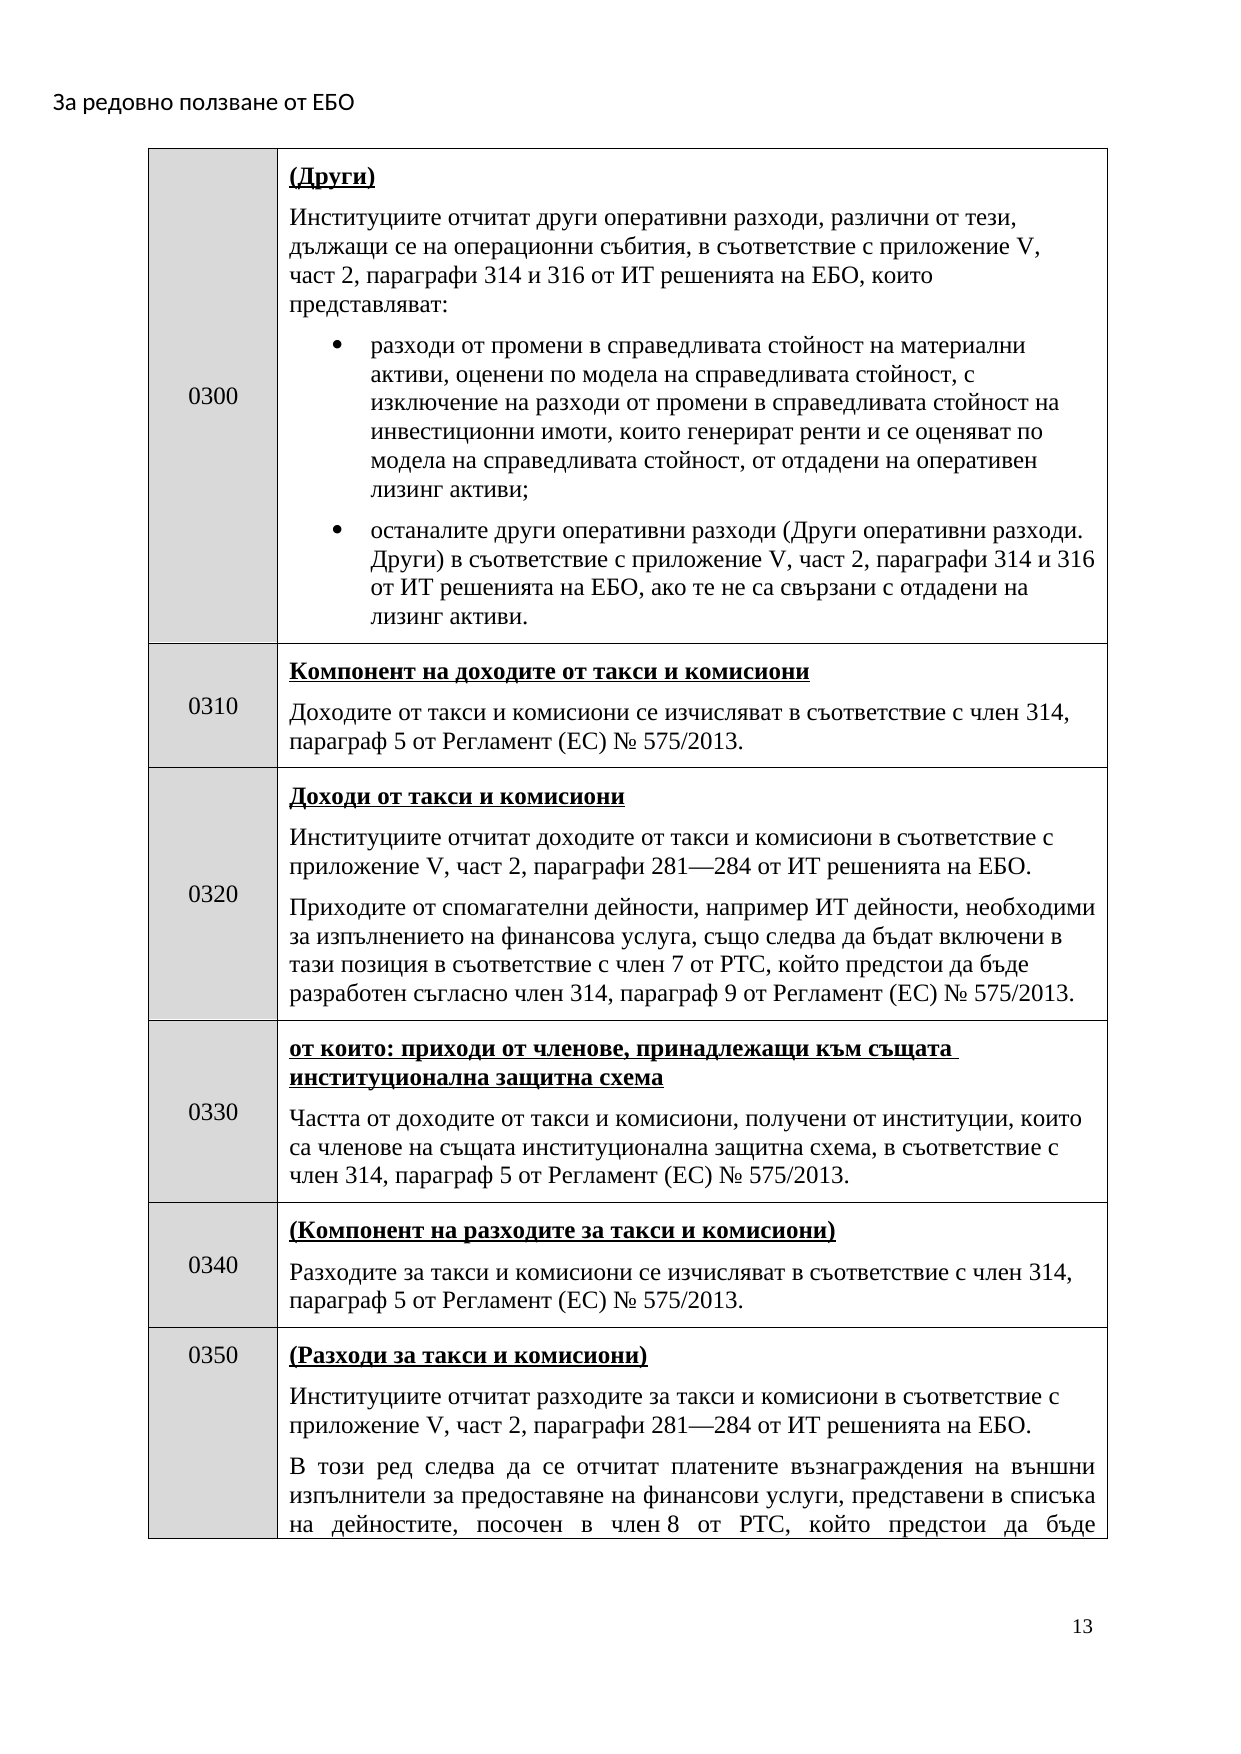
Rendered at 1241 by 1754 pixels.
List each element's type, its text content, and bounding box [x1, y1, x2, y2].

table_cell 0300 [149, 149, 277, 642]
table_cell 0330 [149, 1021, 277, 1202]
table_cell (Други) Институциите отчитат други оперативни разходи, различни от тези, дължащи се на операционни събития, в съответствие с приложение V, част 2, параграфи 314 и 316 от ИТ решенията на ЕБО, които представляват: разходи от промени в справедливата стойност на материални активи, оценени по модела на справедливата стойност, с изключение на разходи от промени в справедливата стойност на инвестиционни имоти, които генерират ренти и се оценяват по модела на справедливата стойност, от отдадени на оперативен лизинг активи; останалите други оперативни разходи (Други оперативни разходи. Други) в съответствие с приложение V, част 2, параграфи 314 и 316 от ИТ решенията на ЕБО, ако те не са свързани с отдадени на лизинг активи. [278, 149, 1107, 642]
table_cell от които: приходи от членове, принадлежащи към същата институционална защитна схема Частта от доходите от такси и комисиони, получени от институции, които са членове на същата институционална защитна схема, в съответствие с член 314, параграф 5 от Регламент (ЕС) № 575/2013. [278, 1021, 1107, 1202]
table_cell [278, 1328, 1107, 1538]
table_cell 0350 [149, 1328, 277, 1538]
table_cell 0340 [149, 1203, 277, 1327]
table_cell 0320 [149, 768, 277, 1019]
table_cell 0310 [149, 644, 277, 767]
table_cell Компонент на доходите от такси и комисиони Доходите от такси и комисиони се изчисляват в съответствие с член 314, параграф 5 от Регламент (ЕС) № 575/2013. [278, 644, 1107, 767]
table_cell (Компонент на разходите за такси и комисиони) Разходите за такси и комисиони се изчисляват в съответствие с член 314, параграф 5 от Регламент (ЕС) № 575/2013. [278, 1203, 1107, 1327]
table_cell Доходи от такси и комисиони Институциите отчитат доходите от такси и комисиони в съответствие с приложение V, част 2, параграфи 281—284 от ИТ решенията на ЕБО. Приходите от спомагателни дейности, например ИТ дейности, необходими за изпълнението на финансова услуга, също следва да бъдат включени в тази позиция в съответствие с член 7 от РТС, който предстои да бъде разработен съгласно член 314, параграф 9 от Регламент (ЕС) № 575/2013. [278, 768, 1107, 1019]
